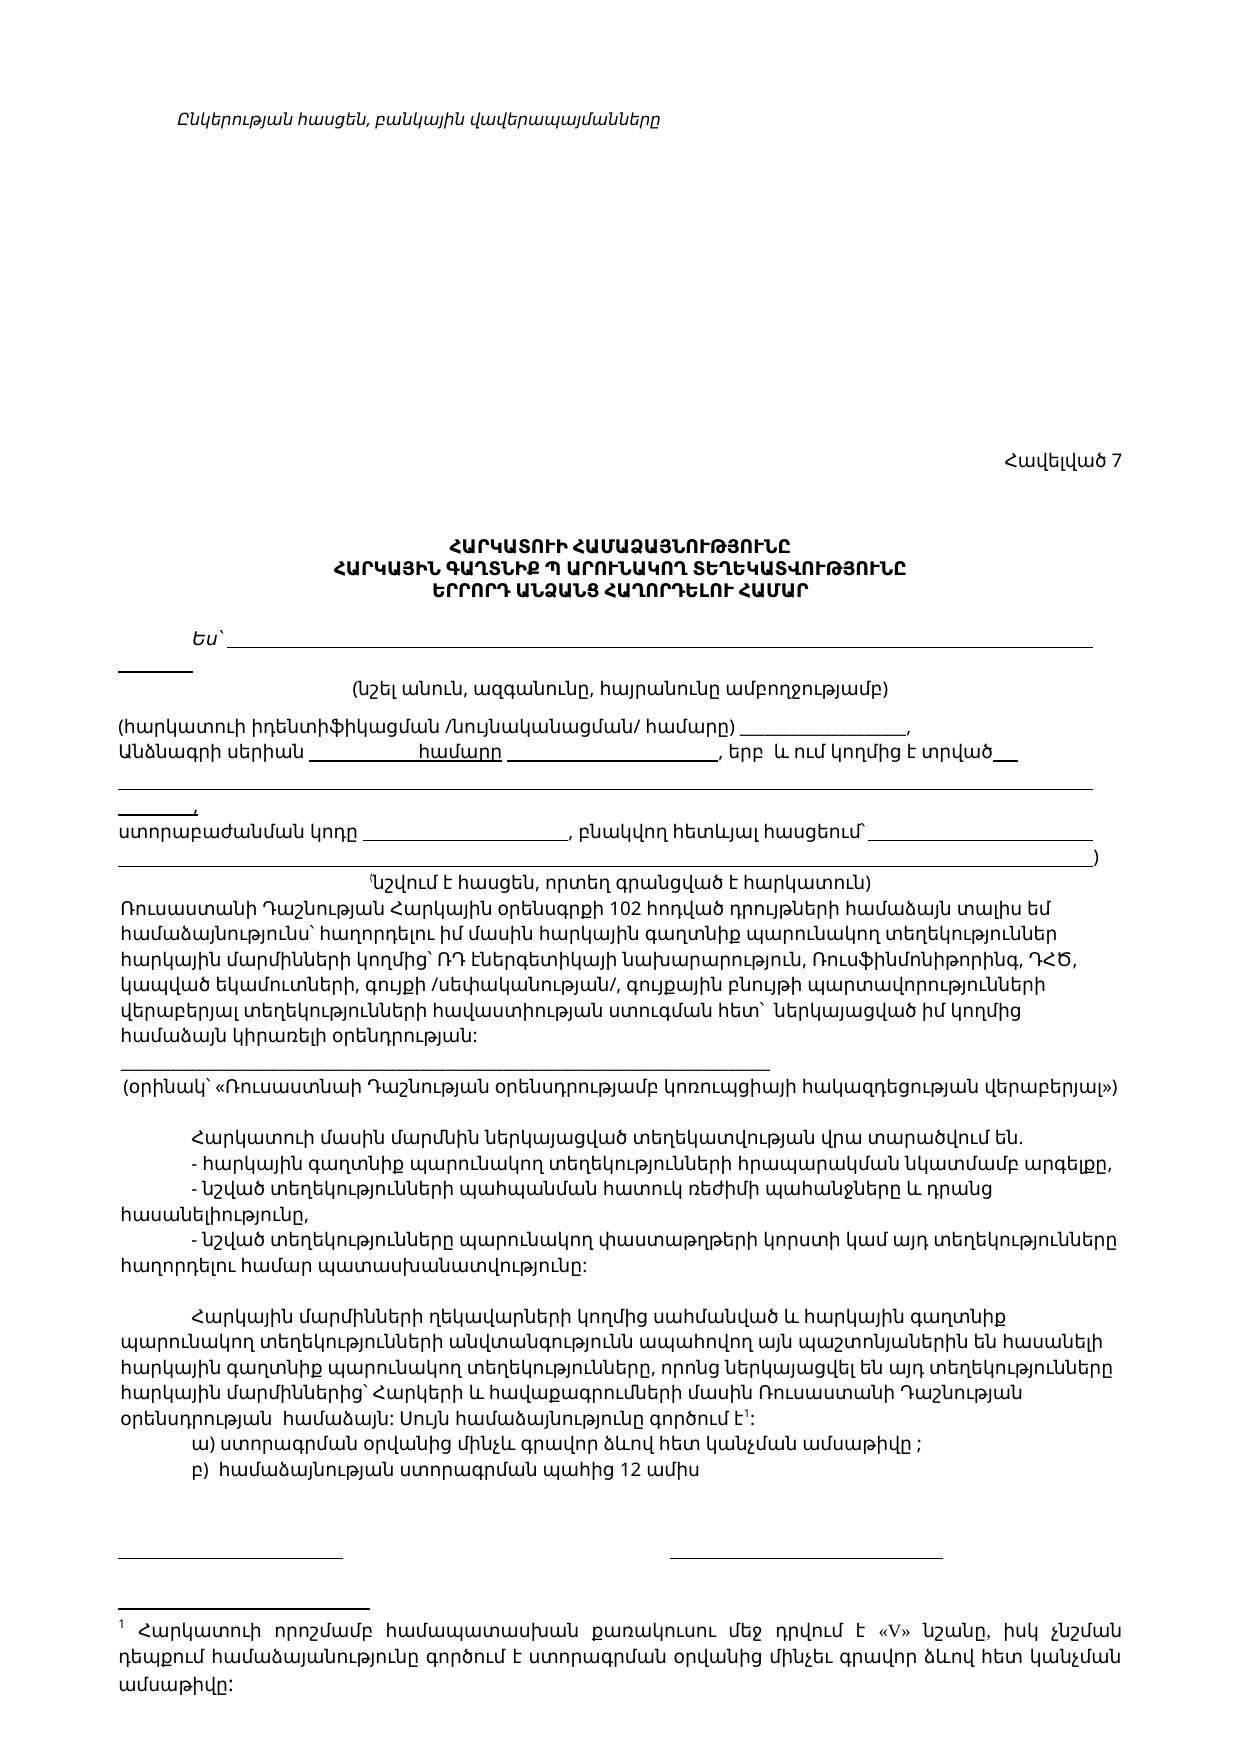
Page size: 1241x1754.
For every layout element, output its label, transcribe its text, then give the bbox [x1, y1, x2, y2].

text բ) համաձայնության ստորագրման պահից 12 ամիս [120, 1456, 1120, 1482]
text (նշվում է հասցեն, որտեղ գրանցված է հարկատուն) [118, 869, 1122, 895]
text - նշված տեղեկությունները պարունակող փաստաթղթերի կորստի կամ այդ տեղեկությունները հաղորդելու համար պատասխանատվությունը: [120, 1227, 1120, 1278]
text (նշել անուն, ազգանունը, հայրանունը ամբողջությամբ) [118, 675, 1122, 700]
subtitle Ընկերության հասցեն, բանկային վավերապայմանները [118, 107, 1122, 130]
text ՀԱՐԿԱՅԻՆ ԳԱՂՏՆԻՔ Պ ԱՐՈՒՆԱԿՈՂ ՏԵՂԵԿԱՏՎՈՒԹՅՈՒՆԸ [118, 558, 1122, 580]
text , [118, 764, 1122, 818]
text - հարկային գաղտնիք պարունակող տեղեկությունների հրապարակման նկատմամբ արգելքը, [120, 1150, 1120, 1176]
text ՀԱՐԿԱՏՈՒԻ ՀԱՄԱՁԱՅՆՈՒԹՅՈՒՆԸ [118, 536, 1122, 558]
text ստորաբաժանման կոդը , բնակվող հետևյալ հասցեում՝ ) [118, 818, 1122, 869]
text ______________________________________________________________________________ [121, 1048, 1120, 1073]
text Ռուսաստանի Դաշնության Հարկային օրենսգրքի 102 հոդված դրույթների համաձայն տալիս եմ համաձայնությունս՝ հաղորդելու իմ մասին հարկային գաղտնիք պարունակող տեղեկություններ հարկային մարմինների կողմից՝ ՌԴ էներգետիկայի նախարարություն, Ռուսֆինմոնիթորինգ, ԴՀԾ, կապված եկամուտների, գույքի /սեփականության/, գույքային բնույթի պարտավորությունների վերաբերյալ տեղեկությունների հավաստիության ստուգման հետ՝ ներկայացված իմ կողմից համաձայն կիրառելի օրենդրության: [120, 895, 1120, 1048]
text Ես՝ [118, 627, 1122, 675]
text (օրինակ՝ «Ռուսաստնաի Դաշնության օրենսդրությամբ կոռուպցիայի հակազդեցության վերաբերյալ») [121, 1073, 1120, 1099]
text Հավելված 7 [118, 447, 1122, 473]
text ԵՐՐՈՐԴ ԱՆՁԱՆՑ ՀԱՂՈՐԴԵԼՈՒ ՀԱՄԱՐ [118, 580, 1122, 602]
text (հարկատուի իդենտիֆիկացման /նույնականացման/ համարը) ____________________, [118, 713, 1122, 738]
text ա) ստորագրման օրվանից մինչև գրավոր ձևով հետ կանչման ամսաթիվը ; [120, 1431, 1120, 1456]
text Հարկատուի մասին մարմնին ներկայացված տեղեկատվության վրա տարածվում են. [120, 1124, 1120, 1150]
text Անձնագրի սերիան համարը , երբ և ում կողմից է տրված [118, 738, 1122, 764]
text - նշված տեղեկությունների պահպանման հատուկ ռեժիմի պահանջները և դրանց հասանելիությունը, [120, 1176, 1120, 1227]
text Հարկային մարմինների ղեկավարների կողմից սահմանված և հարկային գաղտնիք պարունակող տեղեկությունների անվտանգությունն ապահովող այն պաշտոնյաներին են հասանելի հարկային գաղտնիք պարունակող տեղեկությունները, որոնց ներկայացվել են այդ տեղեկությունները հարկային մարմիններից՝ Հարկերի և հավաքագրումների մասին Ռուսաստանի Դաշնության օրենսդրության համաձայն: Սույն համաձայնությունը գործում է: [120, 1303, 1120, 1431]
